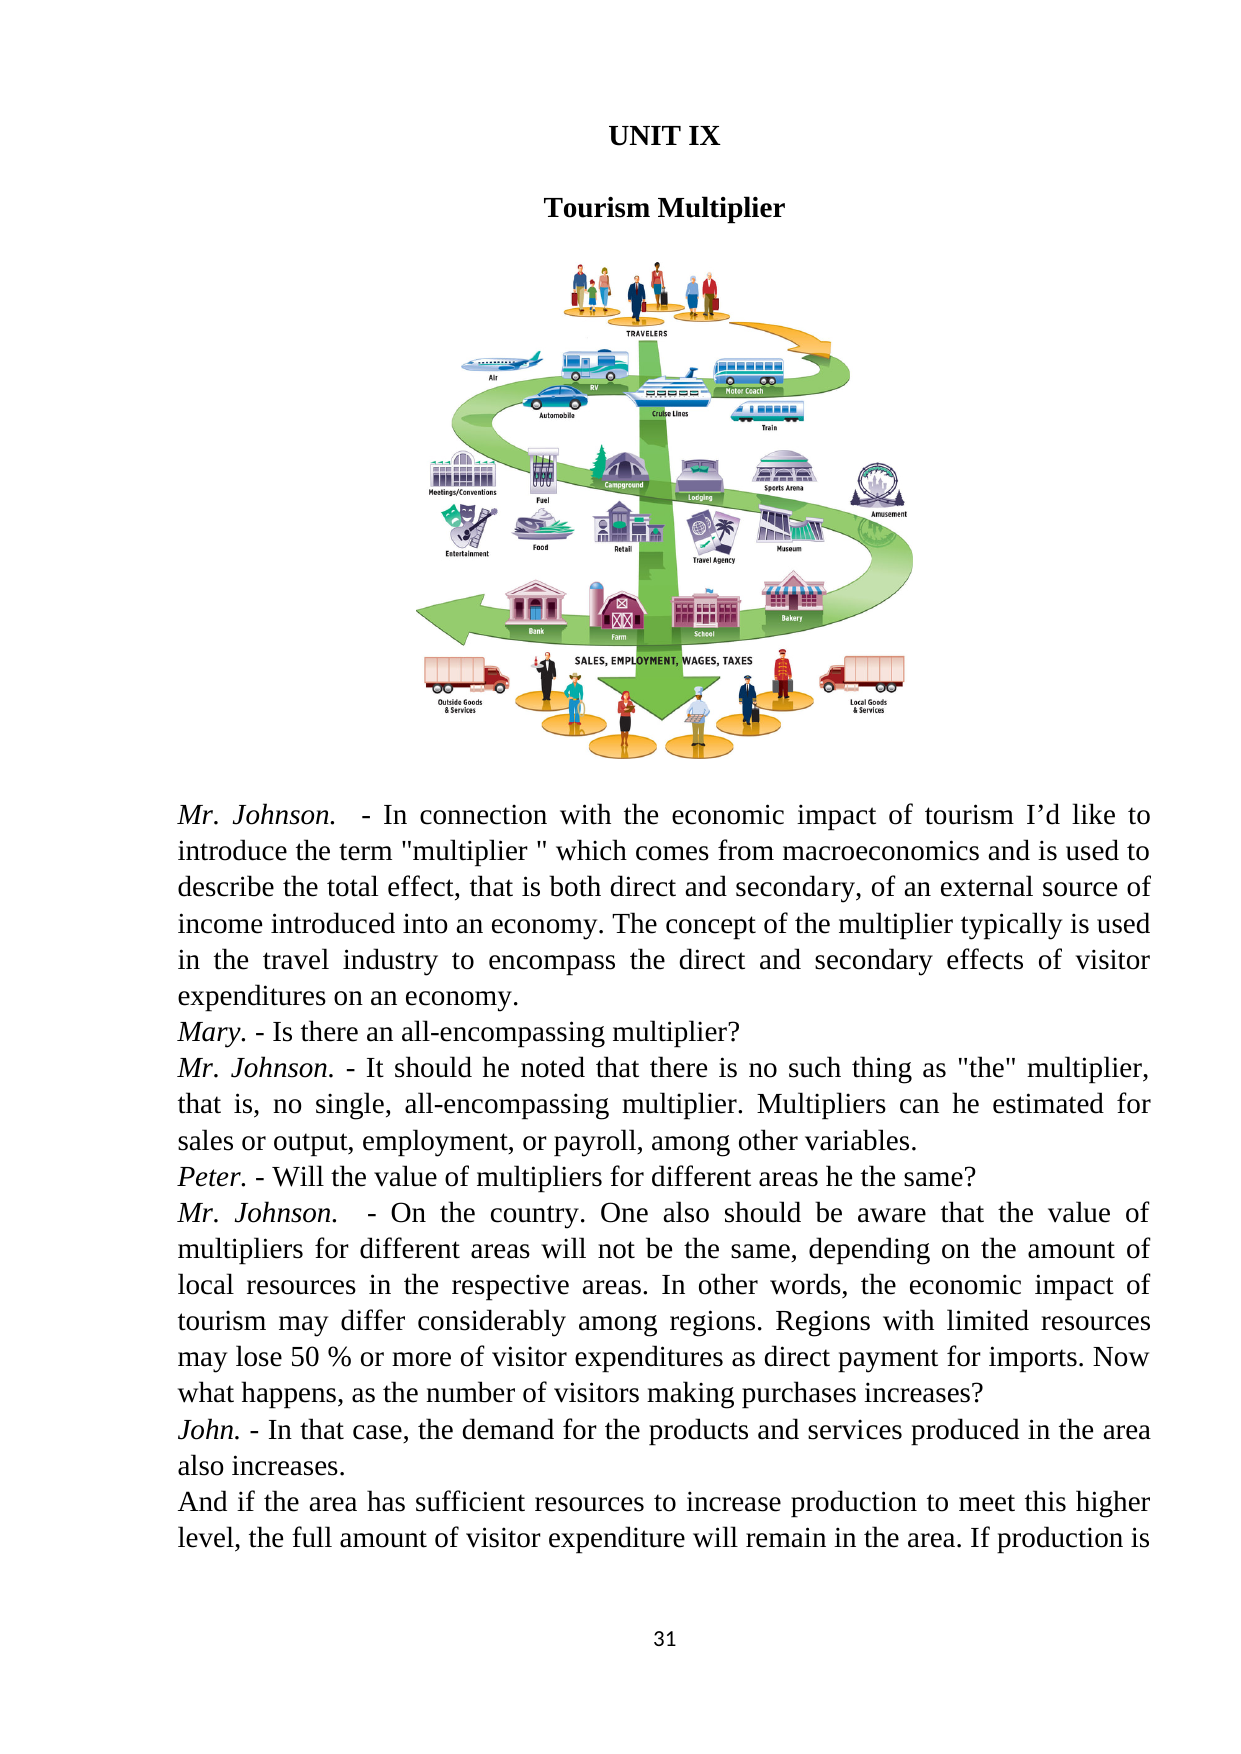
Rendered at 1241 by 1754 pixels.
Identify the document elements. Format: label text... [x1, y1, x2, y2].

text Mr. Johnson. - It should he noted that there is no such thing as "the" multiplier, that is, no single, all-encompassing multiplier. Multipliers can he estimated for sales or output, employment, or payroll, among other variables. [177, 1050, 1152, 1156]
text John. - In that case, the demand for the products and services produced in the area also increases. [177, 1412, 1152, 1481]
text Mr. Johnson. - On the country. One also should be aware that the value of multipliers for different areas will not be the same, depending on the amount of local resources in the respective areas. In other words, the economic impact of tourism may differ considerably among regions. Regions with limited resources may lose 50 % or more of visitor expenditures as direct payment for imports. Now what happens, as the number of visitors making purchases increases? [177, 1195, 1152, 1409]
text Mr. Johnson. - In connection with the economic impact of tourism I’d like to introduce the term "multiplier " which comes from macroeconomics and is used to describe the total effect, that is both direct and secondary, of an external source of income introduced into an economy. The concept of the multiplier typically is used in the travel industry to encompass the direct and secondary effects of visitor expenditures on an economy. [177, 797, 1152, 1012]
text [177, 1484, 1152, 1554]
text UNIT IX [177, 118, 1152, 152]
text Peter. - Will the value of multipliers for different areas he the same? [177, 1159, 1152, 1192]
picture [416, 262, 913, 759]
text Mary. - Is there an all-encompassing multiplier? [177, 1014, 1152, 1048]
text Tourism Multiplier [177, 190, 1152, 224]
